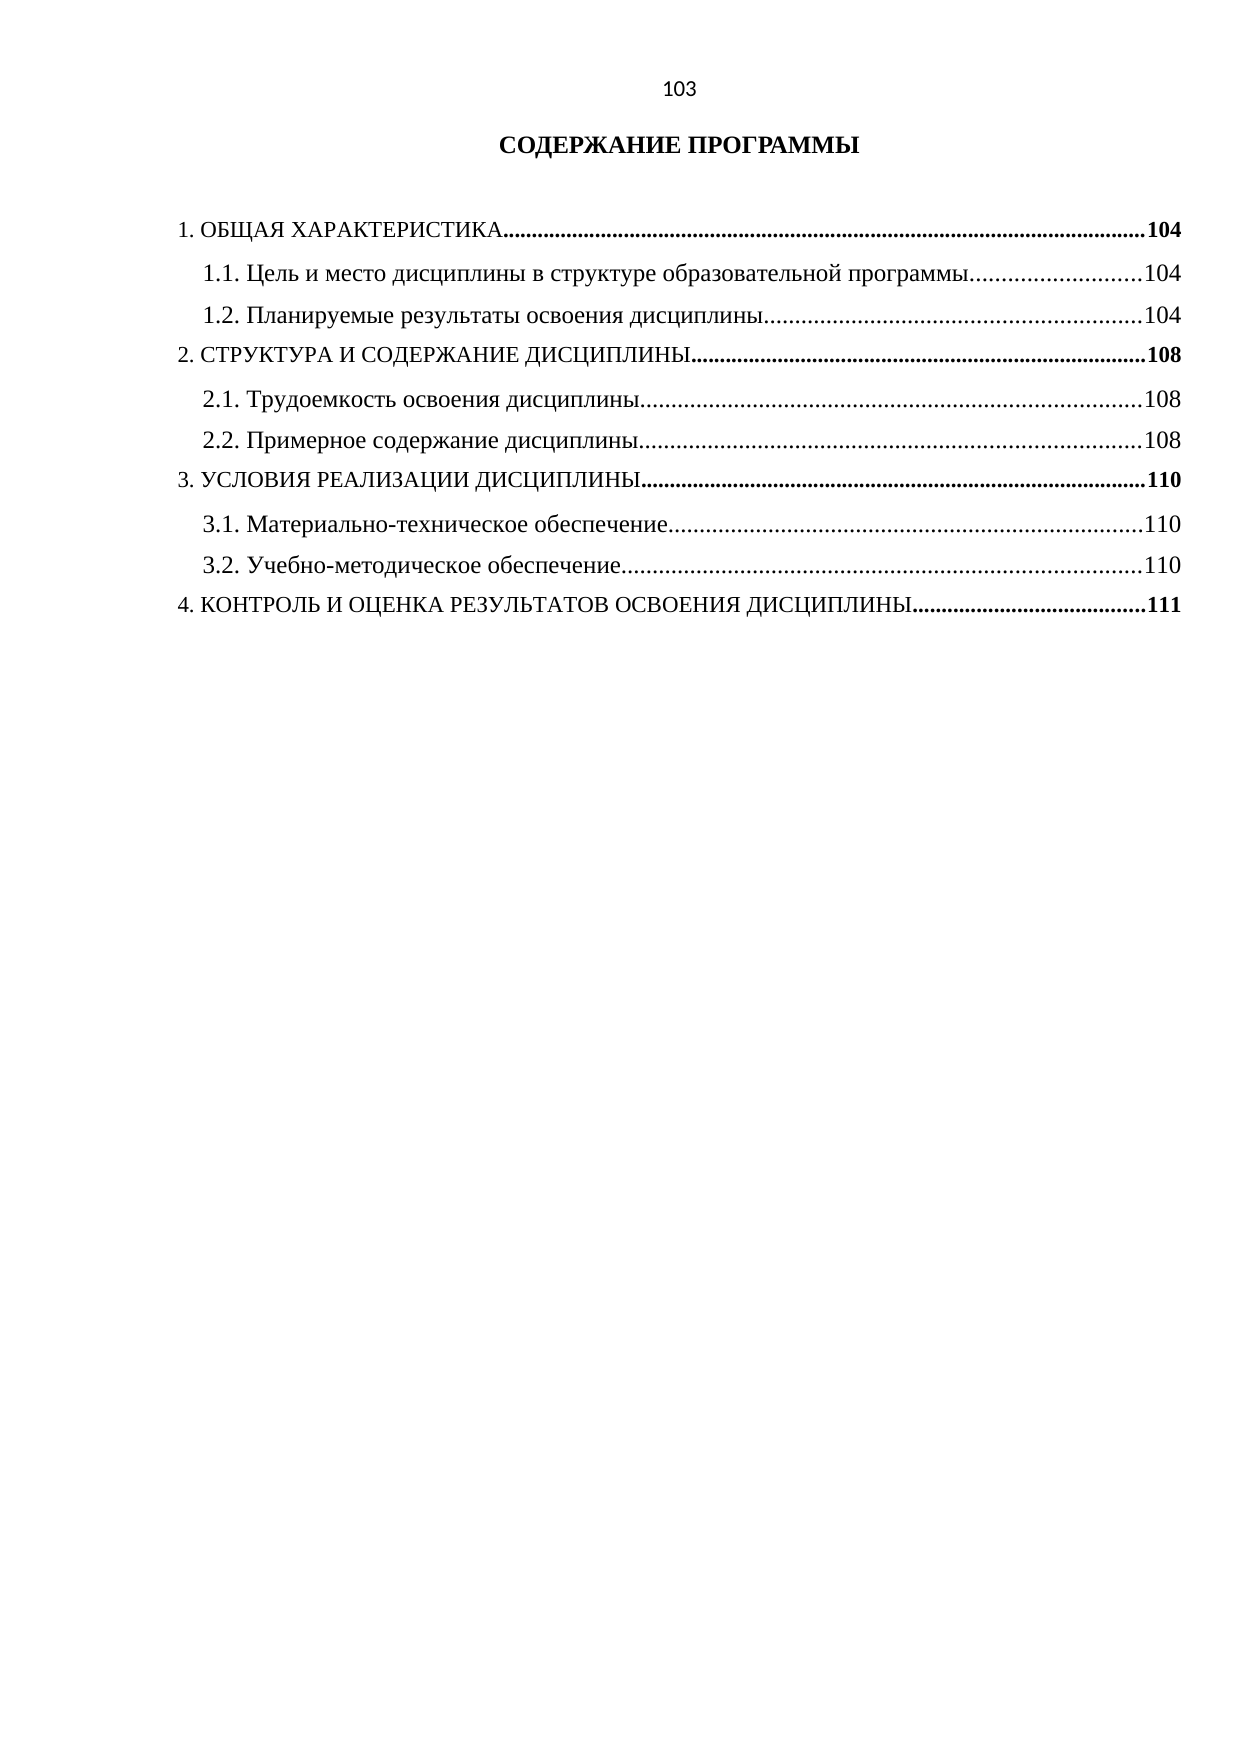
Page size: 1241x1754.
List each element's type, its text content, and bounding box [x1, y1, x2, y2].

text 3.2. Учебно-методическое обеспечение 110 [202, 550, 1181, 579]
text 1.2. Планируемые результаты освоения дисциплины 104 [202, 300, 1181, 328]
text СОДЕРЖАНИЕ ПРОГРАММЫ [177, 130, 1181, 159]
text 1. ОБЩАЯ ХАРАКТЕРИСТИКА 104 [177, 216, 1181, 242]
text 3. УСЛОВИЯ РЕАЛИЗАЦИИ ДИСЦИПЛИНЫ 110 [177, 466, 1181, 493]
text 3.1. Материально-техническое обеспечение 110 [202, 509, 1181, 538]
text 2.1. Трудоемкость освоения дисциплины 108 [202, 384, 1181, 412]
text 2. СТРУКТУРА И СОДЕРЖАНИЕ ДИСЦИПЛИНЫ 108 [177, 341, 1181, 367]
text 4. КОНТРОЛЬ И ОЦЕНКА РЕЗУЛЬТАТОВ ОСВОЕНИЯ ДИСЦИПЛИНЫ 111 [177, 591, 1181, 618]
text 1.1. Цель и место дисциплины в структуре образовательной программы 104 [202, 258, 1181, 287]
text 2.2. Примерное содержание дисциплины 108 [202, 425, 1181, 454]
